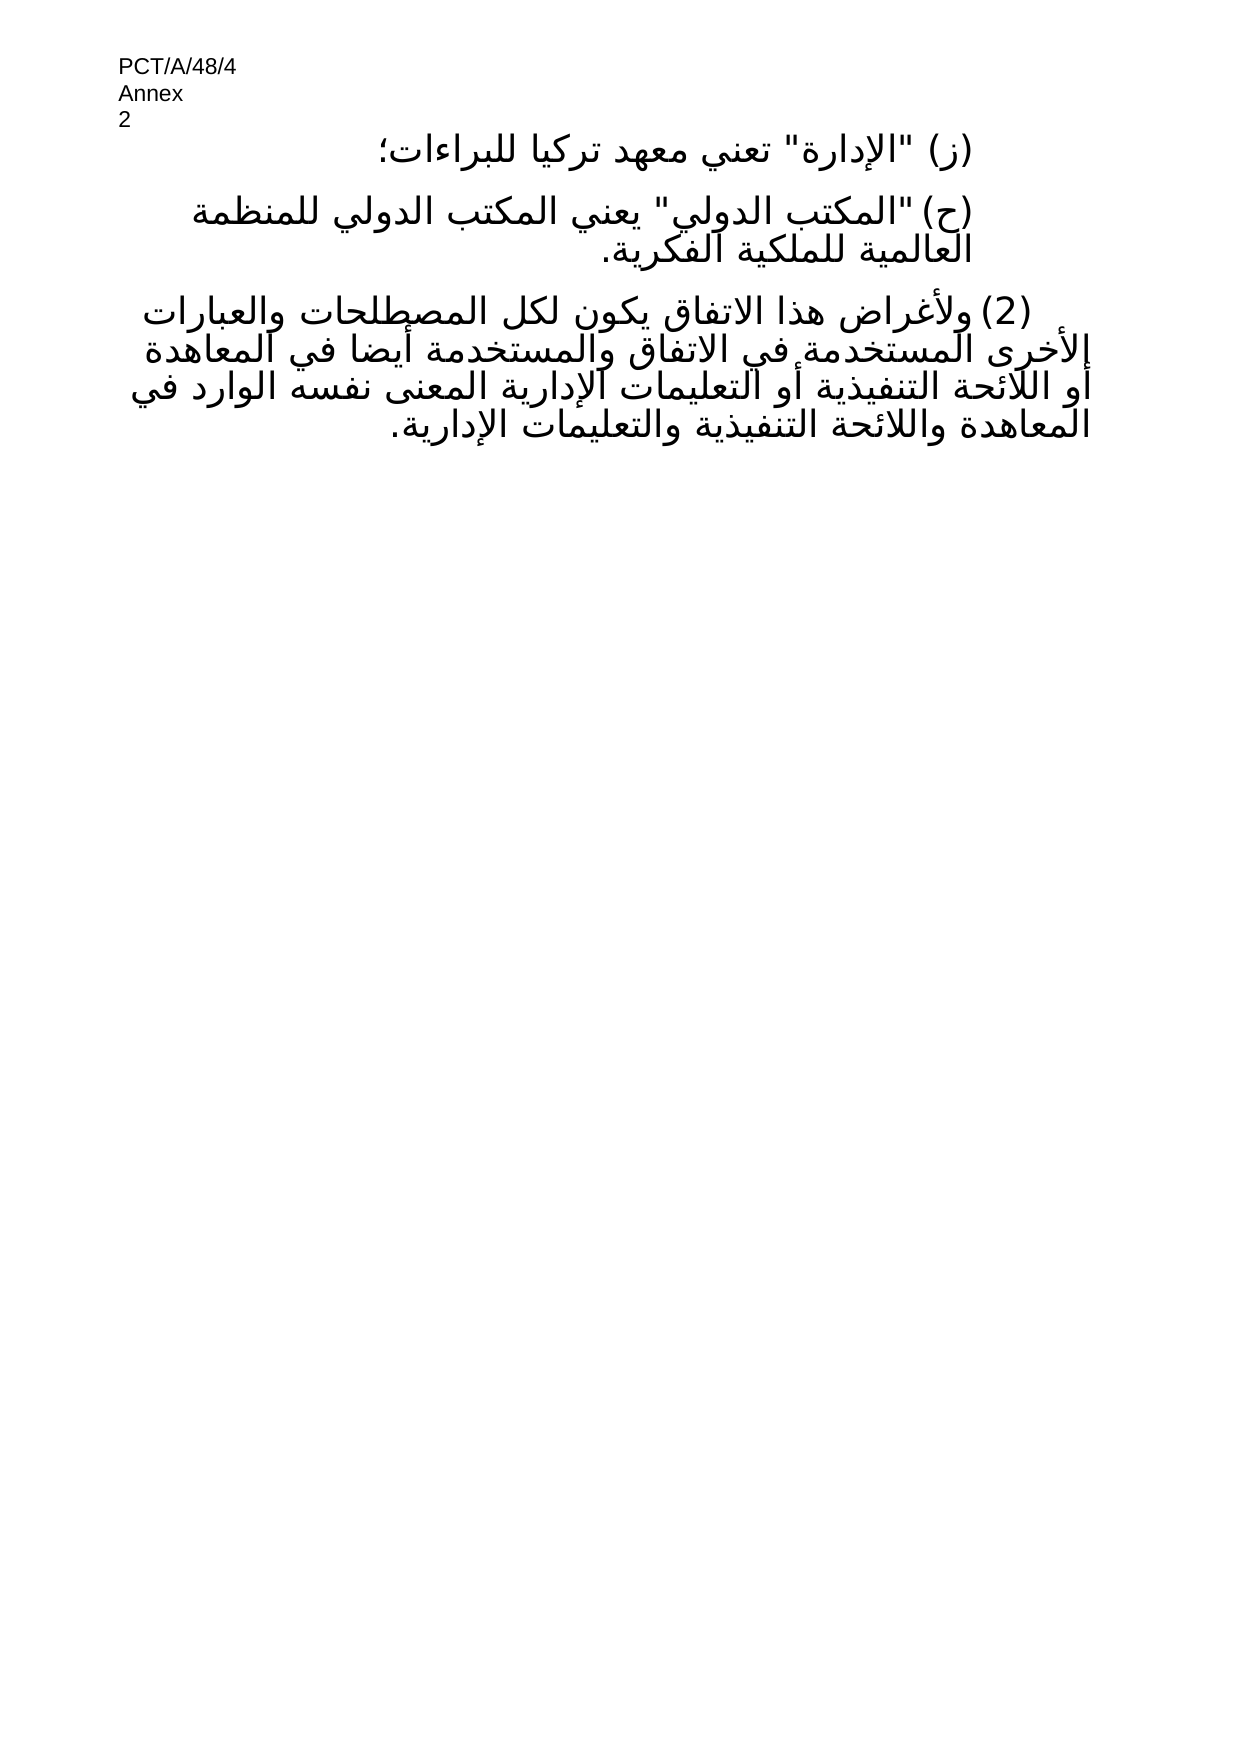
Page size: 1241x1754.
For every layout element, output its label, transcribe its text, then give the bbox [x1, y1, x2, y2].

text (ز) "الإدارة" تعني معهد تركيا للبراءات؛ [118, 132, 974, 170]
text (2) ولأغراض هذا الاتفاق يكون لكل المصطلحات والعبارات الأخرى المستخدمة في الاتفاق والمستخدمة أيضا في المعاهدة أو اللائحة التنفيذية أو التعليمات الإدارية المعنى نفسه الوارد في المعاهدة واللائحة التنفيذية والتعليمات الإدارية. [118, 295, 1092, 445]
text (ح) "المكتب الدولي" يعني المكتب الدولي للمنظمة العالمية للملكية الفكرية. [118, 195, 974, 270]
